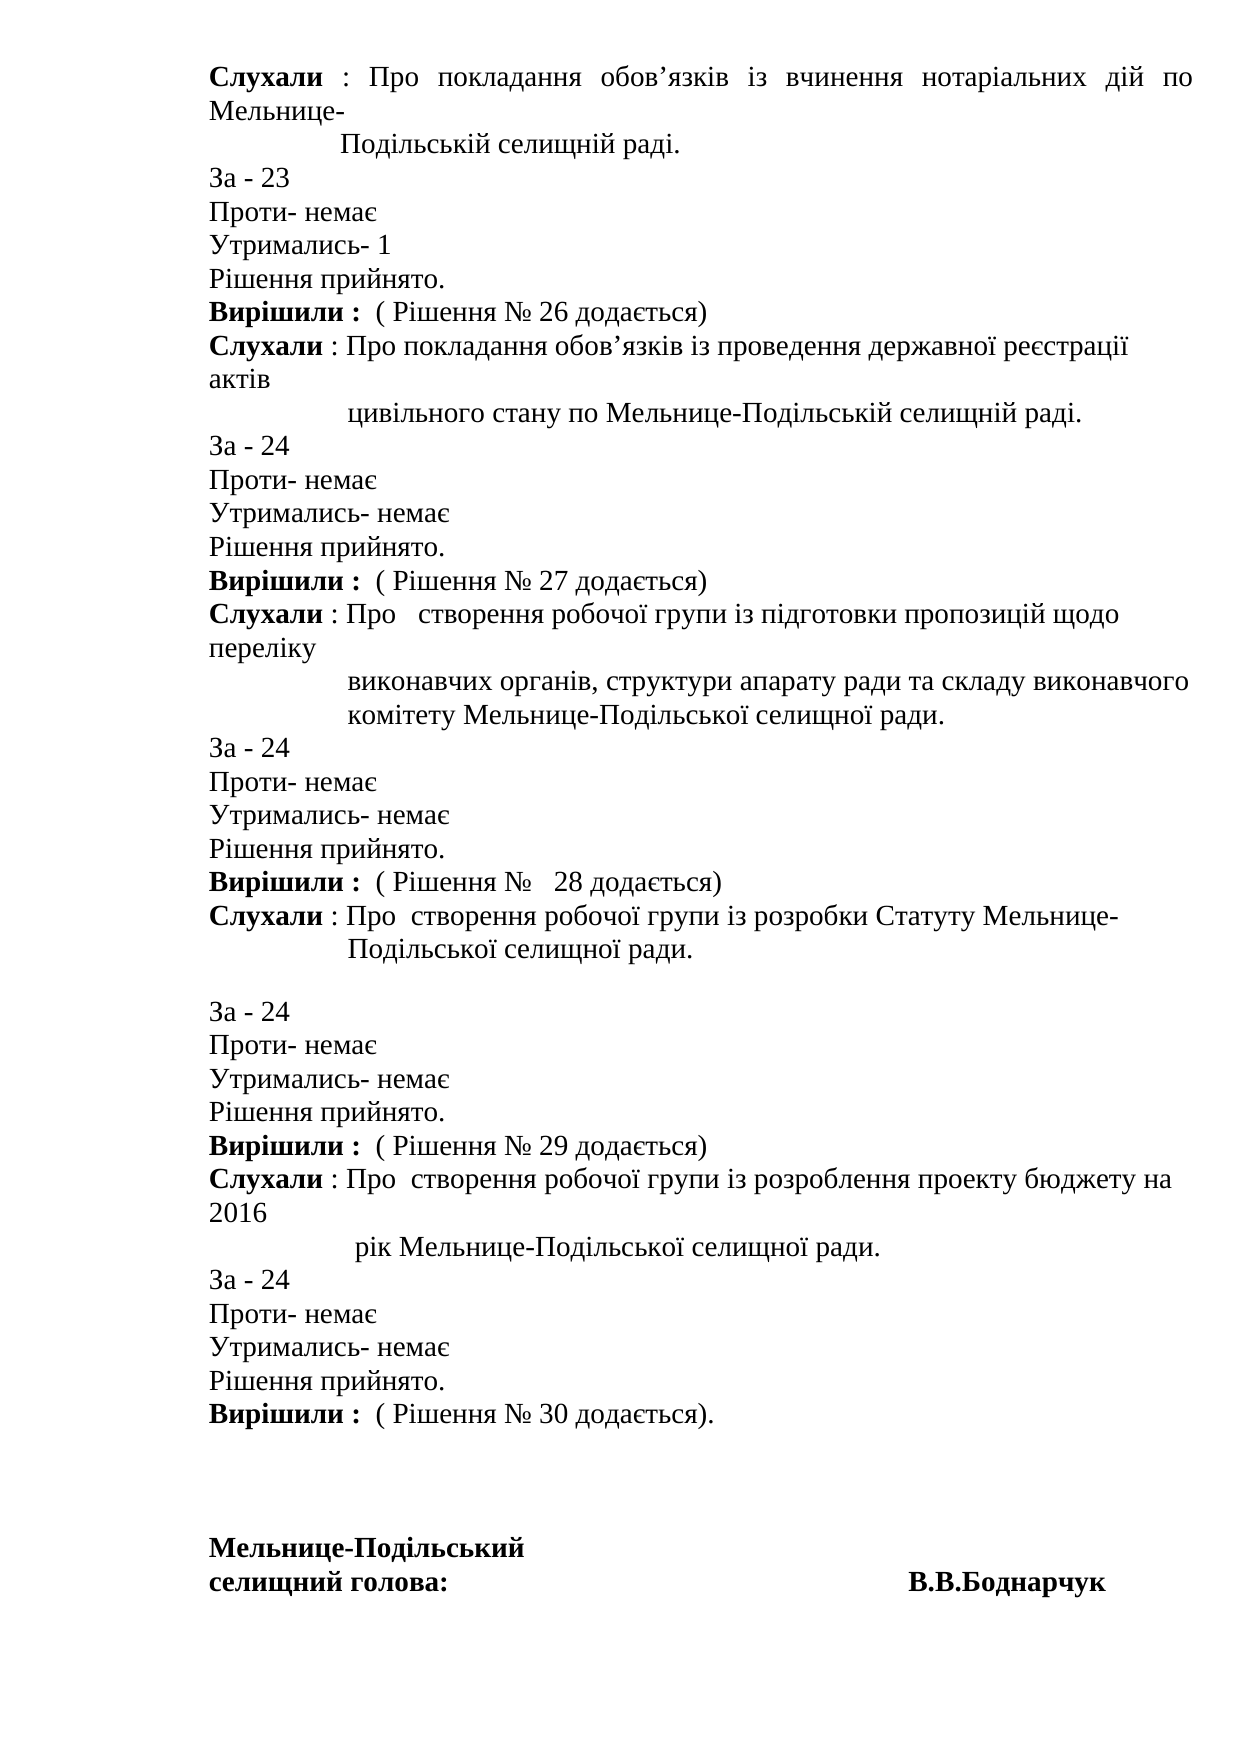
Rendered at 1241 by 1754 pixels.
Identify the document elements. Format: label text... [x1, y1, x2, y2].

text Утримались- немає [209, 1061, 1194, 1094]
text Слухали : Про створення робочої групи із розроблення проекту бюджету на 2016 [209, 1162, 1194, 1229]
text Рішення прийнято. [209, 529, 1194, 563]
text Проти- немає [209, 1027, 1194, 1061]
text Утримались- 1 [209, 227, 1194, 261]
text Утримались- немає [209, 797, 1194, 831]
text селищний голова: В.В.Боднарчук [209, 1564, 1194, 1598]
text За - 24 [209, 1262, 1194, 1296]
text Подільській селищній раді. [209, 127, 1194, 160]
text Утримались- немає [209, 1329, 1194, 1363]
text Рішення прийнято. [209, 261, 1194, 294]
text За - 24 [209, 994, 1194, 1027]
text виконавчих органів, структури апарату ради та складу виконавчого [209, 663, 1194, 697]
text Вирішили : ( Рішення № 30 додається). [209, 1396, 1194, 1430]
text рік Мельнице-Подільської селищної ради. [209, 1229, 1194, 1262]
text Слухали : Про створення робочої групи із підготовки пропозицій щодо переліку [209, 596, 1194, 663]
text Вирішили : ( Рішення № 29 додається) [209, 1128, 1194, 1162]
text Рішення прийнято. [209, 1363, 1194, 1396]
text Утримались- немає [209, 496, 1194, 529]
text Рішення прийнято. [209, 831, 1194, 864]
text Проти- немає [209, 462, 1194, 496]
text Слухали : Про покладання обов’язків із проведення державної реєстрації актів [209, 328, 1194, 395]
text Проти- немає [209, 764, 1194, 797]
text Рішення прийнято. [209, 1094, 1194, 1128]
text Вирішили : ( Рішення № 26 додається) [209, 294, 1194, 328]
text комітету Мельнице-Подільської селищної ради. [209, 697, 1194, 730]
text За - 24 [209, 428, 1194, 462]
text Проти- немає [209, 1296, 1194, 1329]
text За - 24 [209, 730, 1194, 764]
text цивільного стану по Мельнице-Подільській селищній раді. [209, 395, 1194, 428]
text Вирішили : ( Рішення № 28 додається) [209, 864, 1194, 898]
text Слухали : Про покладання обов’язків із вчинення нотаріальних дій по Мельнице- [209, 59, 1194, 127]
text Вирішили : ( Рішення № 27 додається) [209, 563, 1194, 596]
text Слухали : Про створення робочої групи із розробки Статуту Мельнице- [209, 898, 1194, 932]
text Проти- немає [209, 194, 1194, 227]
text Подільської селищної ради. [209, 932, 1194, 965]
text За - 23 [209, 160, 1194, 194]
subtitle Мельнице-Подільський [209, 1531, 1194, 1564]
